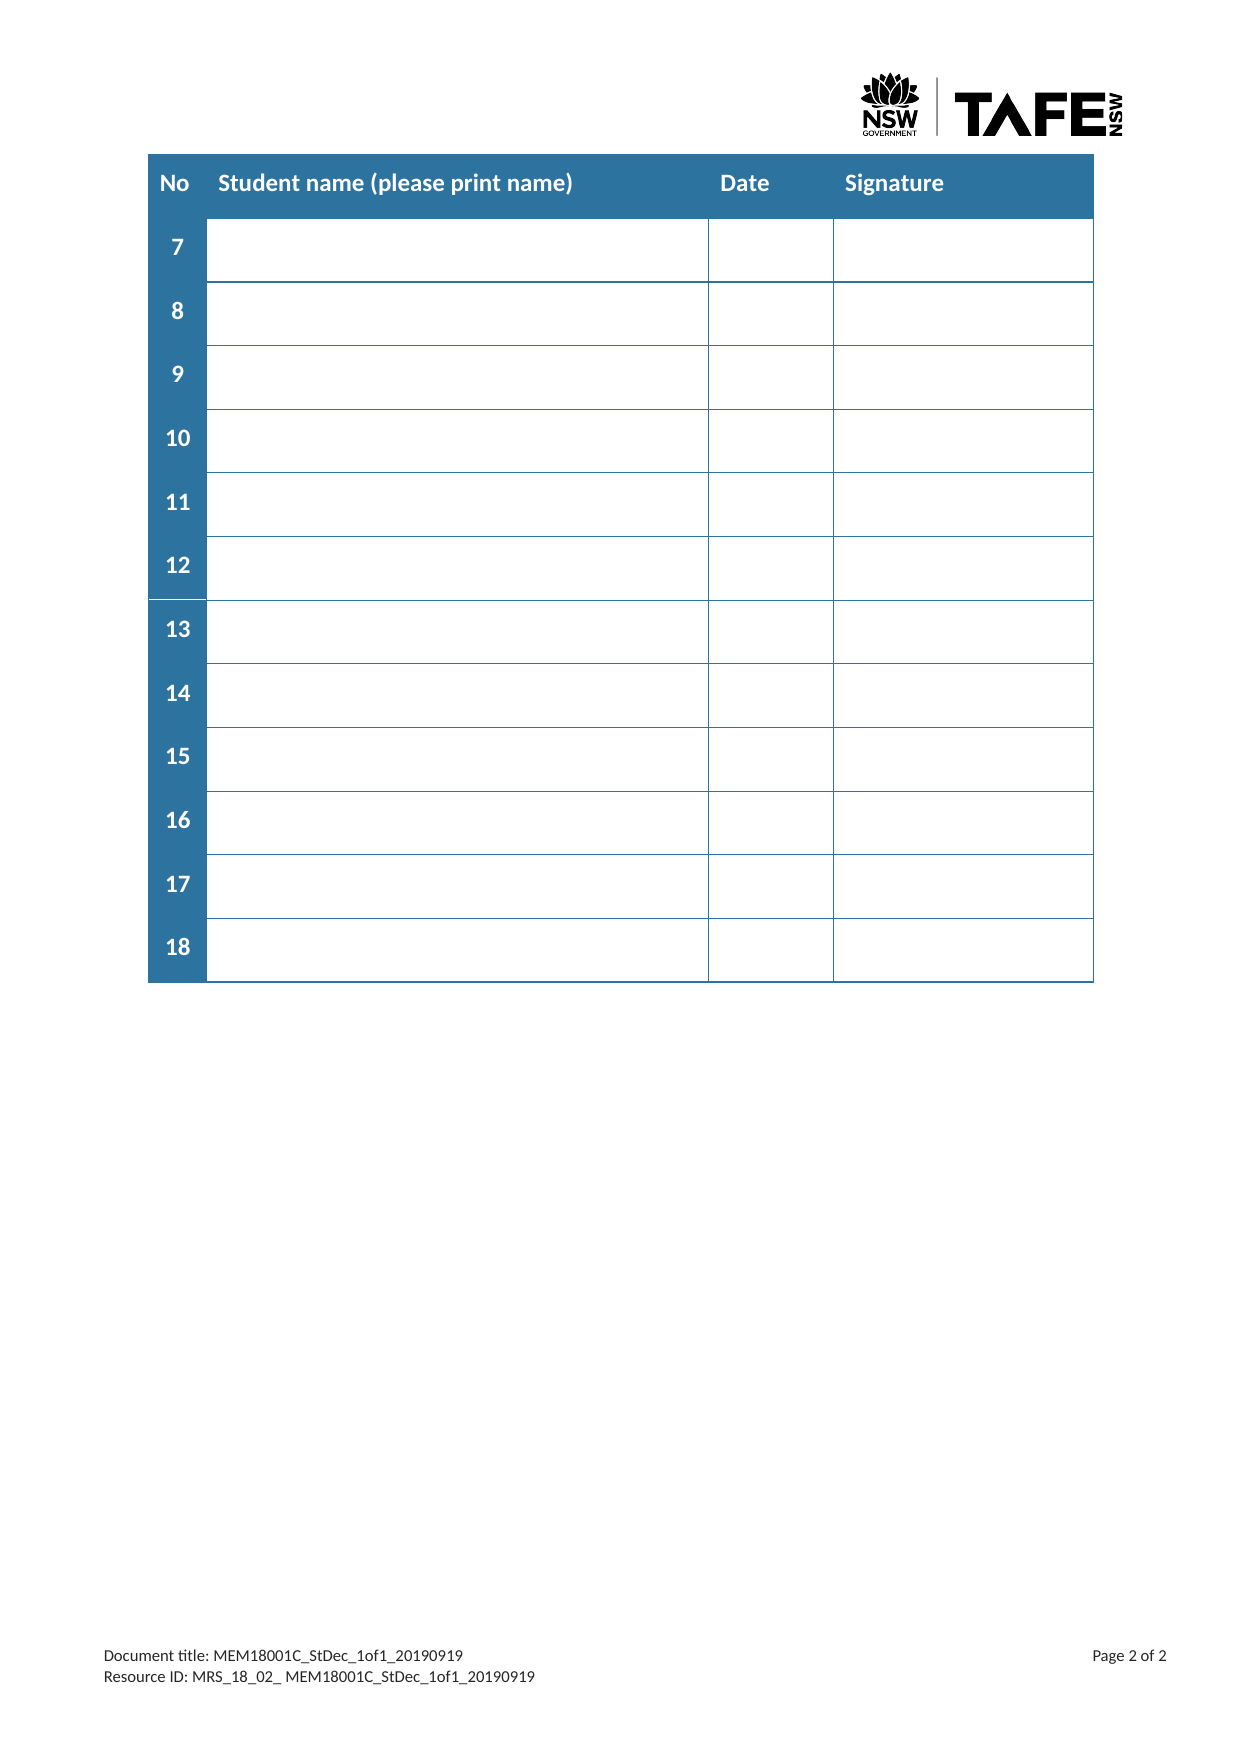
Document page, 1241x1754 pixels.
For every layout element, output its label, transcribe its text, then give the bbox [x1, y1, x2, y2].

table_cell [834, 855, 1093, 918]
table_cell [834, 664, 1093, 727]
table_cell [834, 410, 1093, 472]
table_cell [709, 792, 833, 854]
table_cell 18 [149, 919, 206, 981]
table_cell 11 [149, 473, 206, 536]
table_cell [834, 346, 1093, 409]
table_header Signature [834, 155, 1093, 218]
table_cell 17 [149, 855, 206, 918]
table_cell [709, 855, 833, 918]
table_cell 12 [149, 537, 206, 599]
table_header Date [709, 155, 833, 218]
table_cell [834, 473, 1093, 536]
table_header No [149, 155, 206, 218]
table_header Student name (please print name) [207, 155, 708, 218]
table_cell [207, 601, 708, 663]
table_cell [709, 919, 833, 981]
table_cell [207, 728, 708, 791]
table_cell [709, 410, 833, 472]
table_cell [834, 537, 1093, 599]
table_cell [709, 728, 833, 791]
table_cell 7 [149, 219, 206, 281]
picture [861, 71, 1123, 137]
table_cell [709, 601, 833, 663]
table_cell [207, 919, 708, 981]
table_cell [709, 473, 833, 536]
table_cell [207, 410, 708, 472]
table_cell 13 [149, 601, 206, 663]
table_cell [709, 537, 833, 599]
table_cell [834, 219, 1093, 281]
table_cell 9 [149, 346, 206, 409]
table_cell 10 [149, 410, 206, 472]
table_cell [834, 601, 1093, 663]
table_cell [709, 664, 833, 727]
table_cell [834, 283, 1093, 345]
table_cell 15 [149, 728, 206, 791]
table_cell [207, 537, 708, 599]
table_cell [834, 919, 1093, 981]
table_cell [207, 346, 708, 409]
table_cell [207, 219, 708, 281]
table_cell 8 [149, 283, 206, 345]
table_cell [834, 792, 1093, 854]
table_cell [834, 728, 1093, 791]
table_cell [207, 473, 708, 536]
table_cell [709, 219, 833, 281]
table_cell [207, 283, 708, 345]
table_cell [207, 855, 708, 918]
table_cell [207, 792, 708, 854]
table_cell [709, 283, 833, 345]
table_cell 16 [149, 792, 206, 854]
table_cell [709, 346, 833, 409]
table_cell [207, 664, 708, 727]
table_cell 14 [149, 664, 206, 727]
